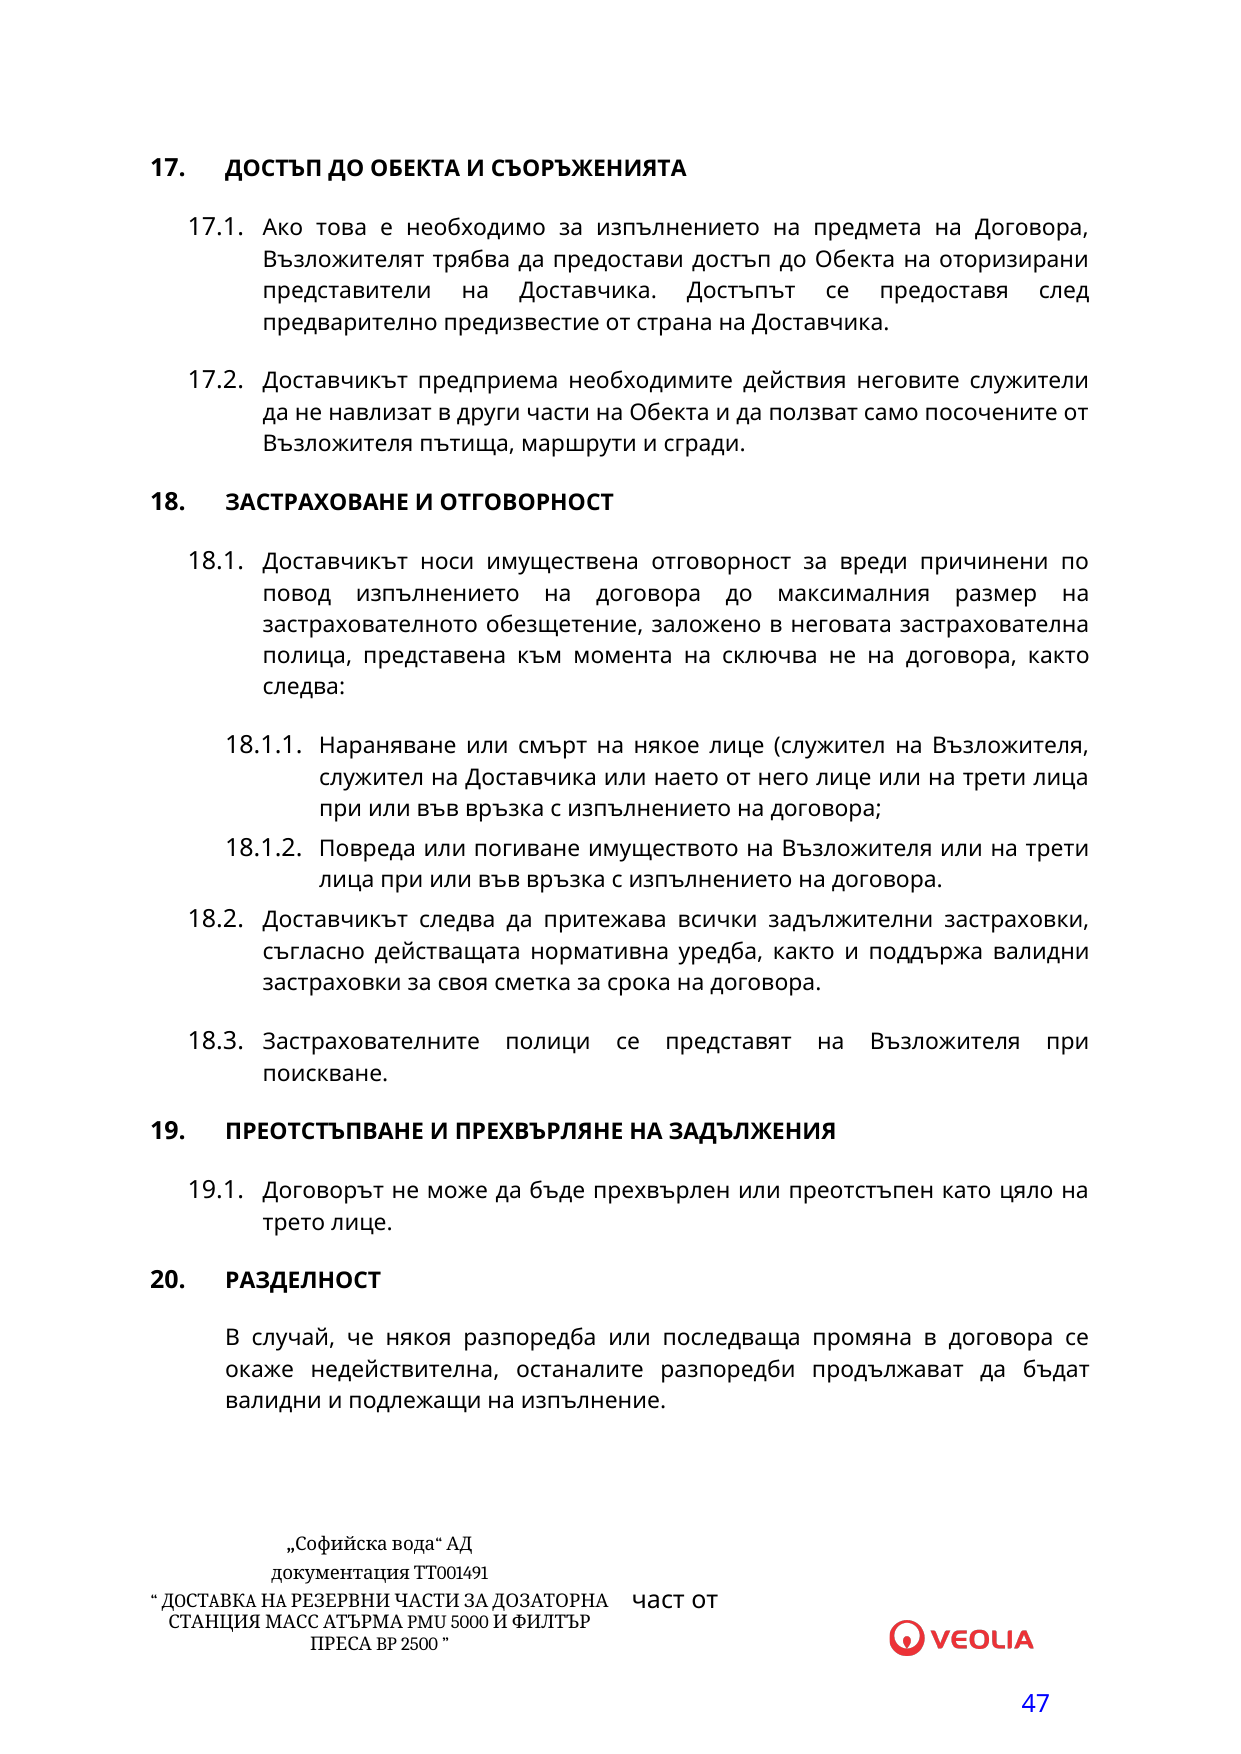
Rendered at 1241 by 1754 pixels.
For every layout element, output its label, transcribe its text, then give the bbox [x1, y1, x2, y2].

list Нараняване или смърт на някое лице (служител на Възложителя, служител на Доставчика или наето от него лице или на трети лица при или във връзка с изпълнението на договора; [225, 727, 1090, 823]
list РАЗДЕЛНОСТ [150, 1262, 1090, 1296]
list Застрахователните полици се представят на Възложителя при поискване. [187, 1022, 1090, 1088]
list ЗАСТРАХОВАНЕ И ОТГОВОРНОСТ [150, 483, 1090, 517]
list ПРЕОТСТЪПВАНЕ И ПРЕХВЪРЛЯНЕ НА ЗАДЪЛЖЕНИЯ [150, 1113, 1090, 1147]
text В случай, че някоя разпоредба или последваща промяна в договора се окаже недействителна, останалите разпоредби продължават да бъдат валидни и подлежащи на изпълнение. [225, 1321, 1090, 1415]
list Повреда или погиване имуществото на Възложителя или на трети лица при или във връзка с изпълнението на договора. [225, 829, 1090, 895]
list Доставчикът предприема необходимите действия неговите служители да не навлизат в други части на Обекта и да ползват само посочените от Възложителя пътища, маршрути и сгради. [187, 362, 1090, 458]
list Ако това е необходимо за изпълнението на предмета на Договора, Възложителят трябва да предостави достъп до Обекта на оторизирани представители на Доставчика. Достъпът се предоставя след предварително предизвестие от страна на Доставчика. [187, 209, 1090, 337]
list ДОСТЪП ДО ОБЕКТА И СЪОРЪЖЕНИЯТА [150, 150, 1090, 184]
list Доставчикът носи имуществена отговорност за вреди причинени по повод изпълнението на договора до максималния размер на застрахователното обезщетение, заложено в неговата застрахователна полица, представена към момента на сключва не на договора, както следва: [187, 542, 1090, 702]
list Доставчикът следва да притежава всички задължителни застраховки, съгласно действащата нормативна уредба, както и поддържа валидни застраховки за своя сметка за срока на договора. [187, 901, 1090, 997]
picture [889, 1620, 1034, 1656]
list Договорът не може да бъде прехвърлен или преотстъпен като цяло на трето лице. [187, 1172, 1090, 1237]
